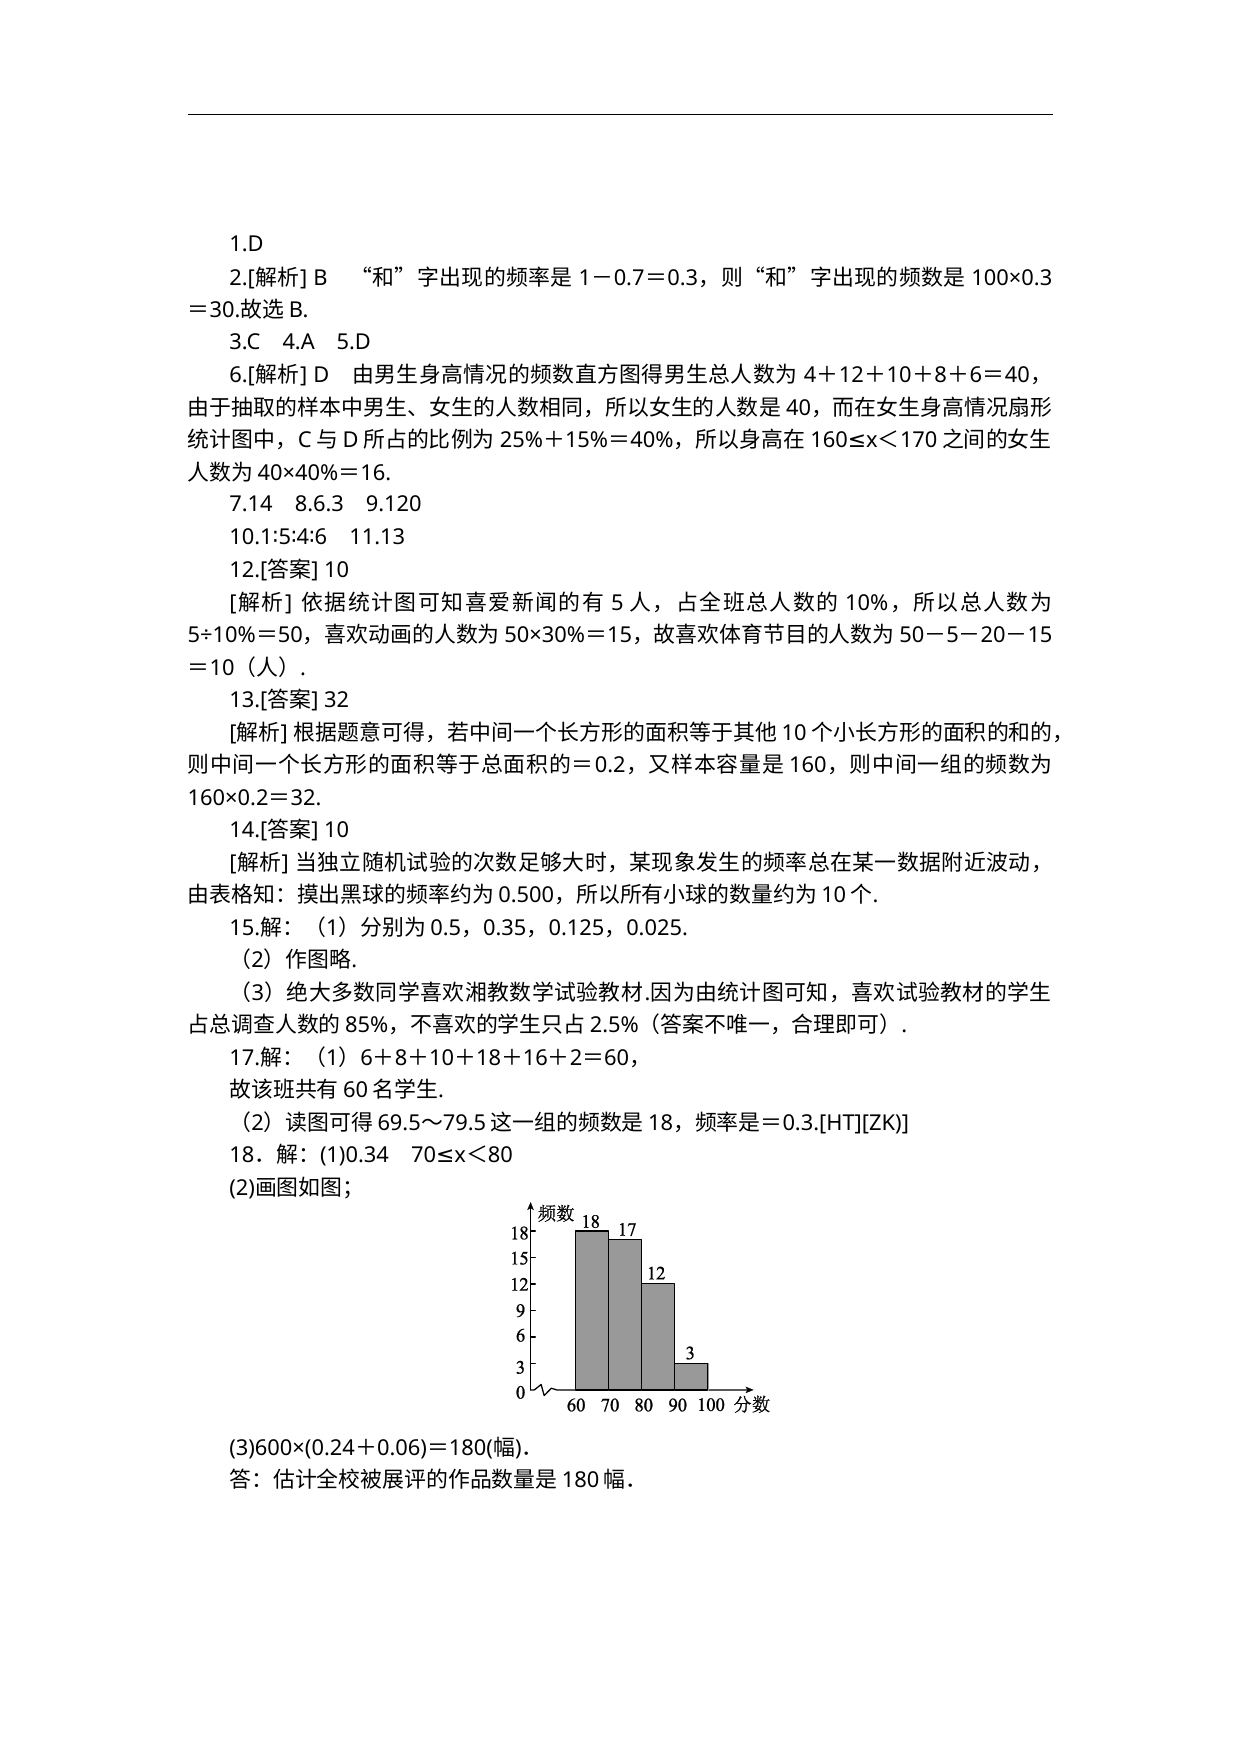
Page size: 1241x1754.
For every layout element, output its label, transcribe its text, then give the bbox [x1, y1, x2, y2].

text 3.C 4.A 5.D [187, 324, 1053, 357]
text 10.1∶5∶4∶6 11.13 [187, 519, 1053, 552]
text 6.[解析] D 由男生身高情况的频数直方图得男生总人数为4＋12＋10＋8＋6＝40，由于抽取的样本中男生、女生的人数相同，所以女生的人数是40，而在女生身高情况扇形统计图中，C与D所占的比例为25%＋15%＝40%，所以身高在160≤x＜170之间的女生人数为40×40%＝16. [187, 357, 1053, 487]
text 18．解：(1)0.34 70≤x＜80 [187, 1137, 1053, 1169]
text （2）作图略. [187, 942, 1053, 974]
text 13.[答案] 32 [187, 682, 1053, 714]
text [解析] 当独立随机试验的次数足够大时，某现象发生的频率总在某一数据附近波动，由表格知：摸出黑球的频率约为0.500，所以所有小球的数量约为10个. [187, 844, 1053, 909]
text 故该班共有60名学生. [187, 1072, 1053, 1104]
text 2.[解析] B “和”字出现的频率是1－0.7＝0.3，则“和”字出现的频数是100×0.3＝30.故选B. [187, 259, 1053, 324]
text 14.[答案] 10 [187, 812, 1053, 844]
text [解析] 依据统计图可知喜爱新闻的有5人，占全班总人数的10%，所以总人数为5÷10%＝50，喜欢动画的人数为50×30%＝15，故喜欢体育节目的人数为50－5－20－15＝10（人）. [187, 584, 1053, 682]
text （2）读图可得69.5～79.5这一组的频数是18，频率是＝0.3.[HT][ZK)] [187, 1104, 1053, 1137]
text (3)600×(0.24＋0.06)＝180(幅)． [187, 1429, 1053, 1462]
text （3）绝大多数同学喜欢湘教数学试验教材.因为由统计图可知，喜欢试验教材的学生占总调查人数的85%，不喜欢的学生只占2.5%（答案不唯一，合理即可）. [187, 974, 1053, 1039]
text 7.14 8.6.3 9.120 [187, 487, 1053, 519]
text [解析] 根据题意可得，若中间一个长方形的面积等于其他10个小长方形的面积的和的，则中间一个长方形的面积等于总面积的＝0.2，又样本容量是160，则中间一组的频数为160×0.2＝32. [187, 714, 1053, 812]
text (2)画图如图； [187, 1169, 1053, 1202]
text 12.[答案] 10 [187, 552, 1053, 584]
text 17.解：（1）6＋8＋10＋18＋16＋2＝60， [187, 1039, 1053, 1072]
text 1.D [187, 227, 1053, 259]
text 15.解：（1）分别为0.5，0.35，0.125，0.025. [187, 909, 1053, 942]
text 答：估计全校被展评的作品数量是180幅． [187, 1462, 1053, 1494]
